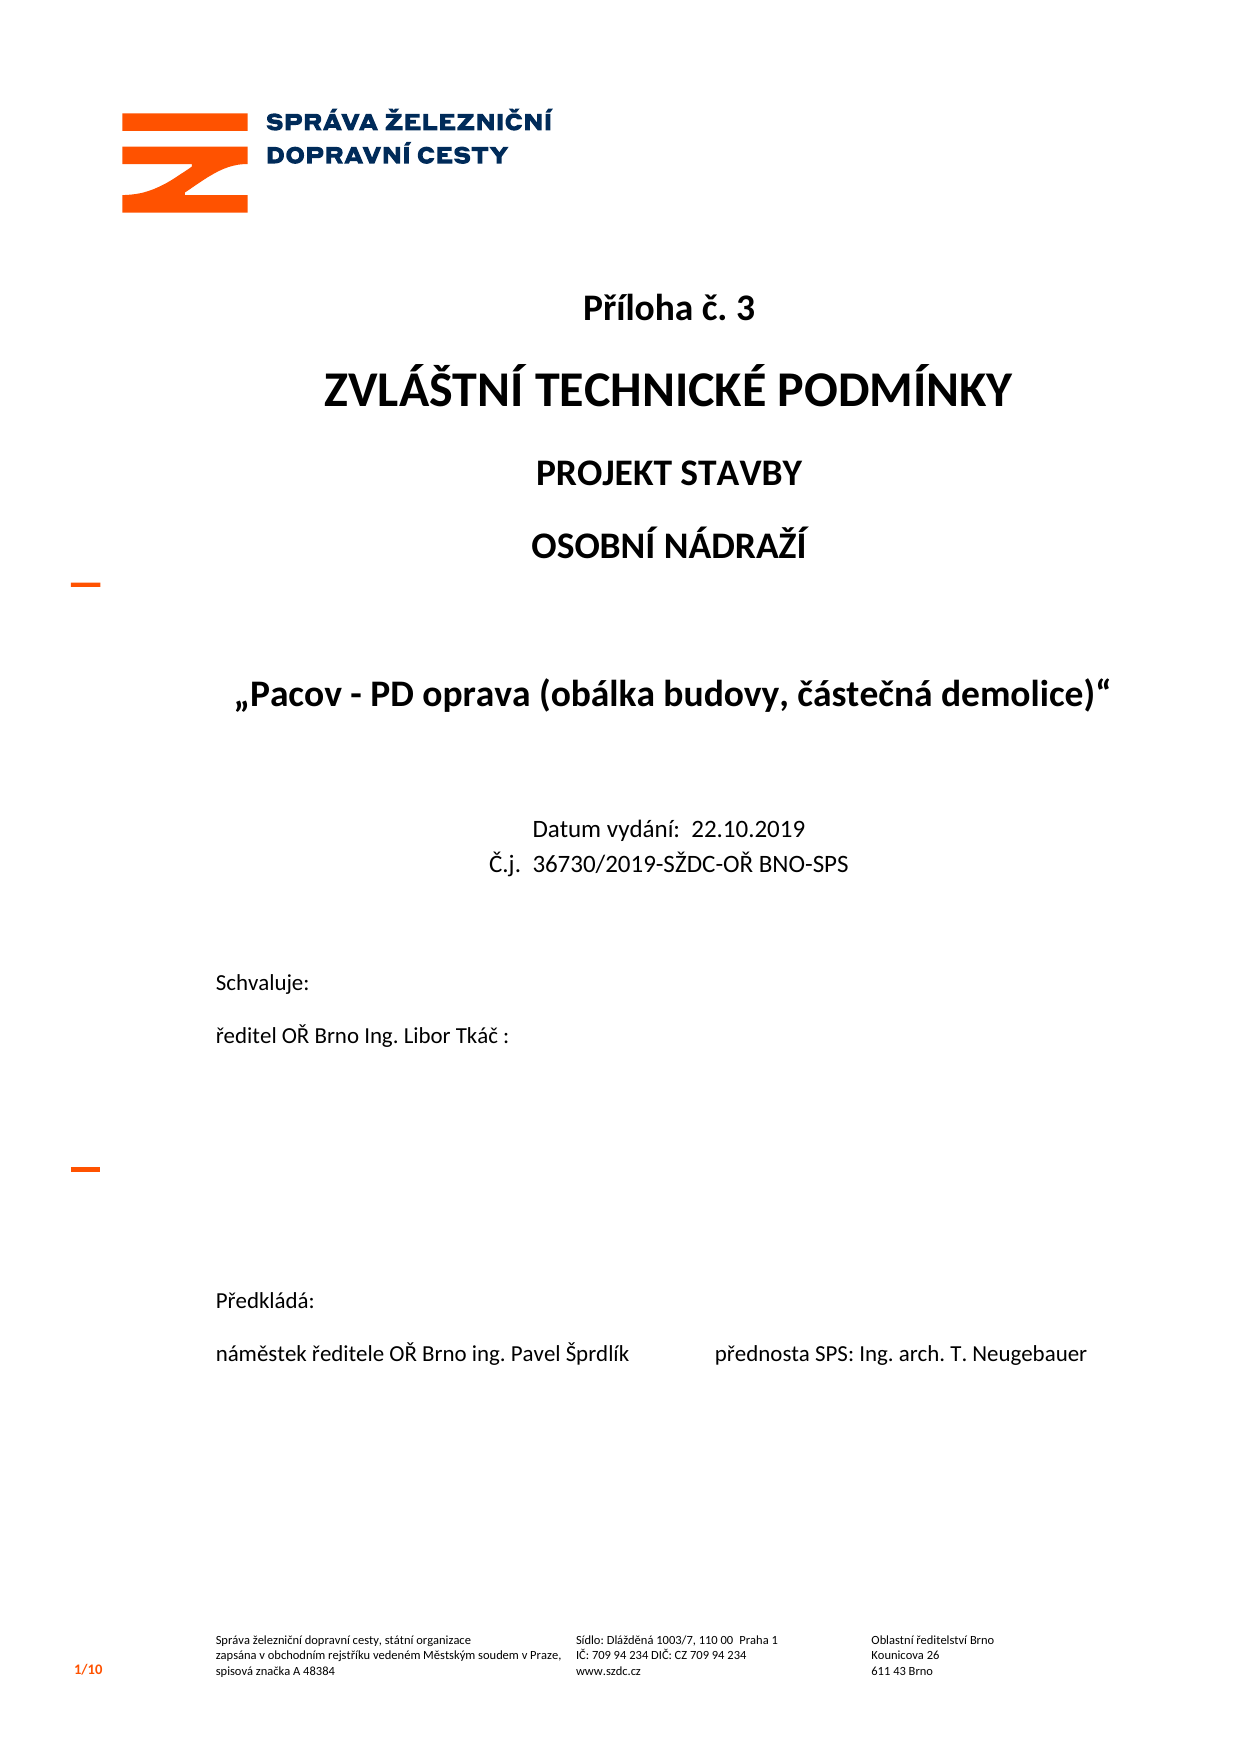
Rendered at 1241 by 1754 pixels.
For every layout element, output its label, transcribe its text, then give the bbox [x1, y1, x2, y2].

text ředitel OŘ Brno Ing. Libor Tkáč : [216, 1021, 1122, 1049]
text Předkládá: [216, 1286, 1122, 1314]
text OSOBNÍ NÁDRAŽÍ [216, 522, 1122, 568]
text Zvláštní technické podmínky [216, 358, 1122, 419]
text PROJEKT stavby [216, 449, 1122, 495]
text Č.j. 36730/2019-SŽDC-OŘ BNO-SPS [216, 848, 1122, 878]
text Schvaluje: [216, 968, 1122, 996]
text Příloha č. 3 [216, 284, 1122, 330]
text Datum vydání: 22.10.2019 [216, 813, 1122, 843]
text náměstek ředitele OŘ Brno ing. Pavel Šprdlík přednosta SPS: Ing. arch. T. Neugebauer [216, 1339, 1122, 1367]
text „Pacov - PD oprava (obálka budovy, částečná demolice)“ [216, 669, 1122, 715]
